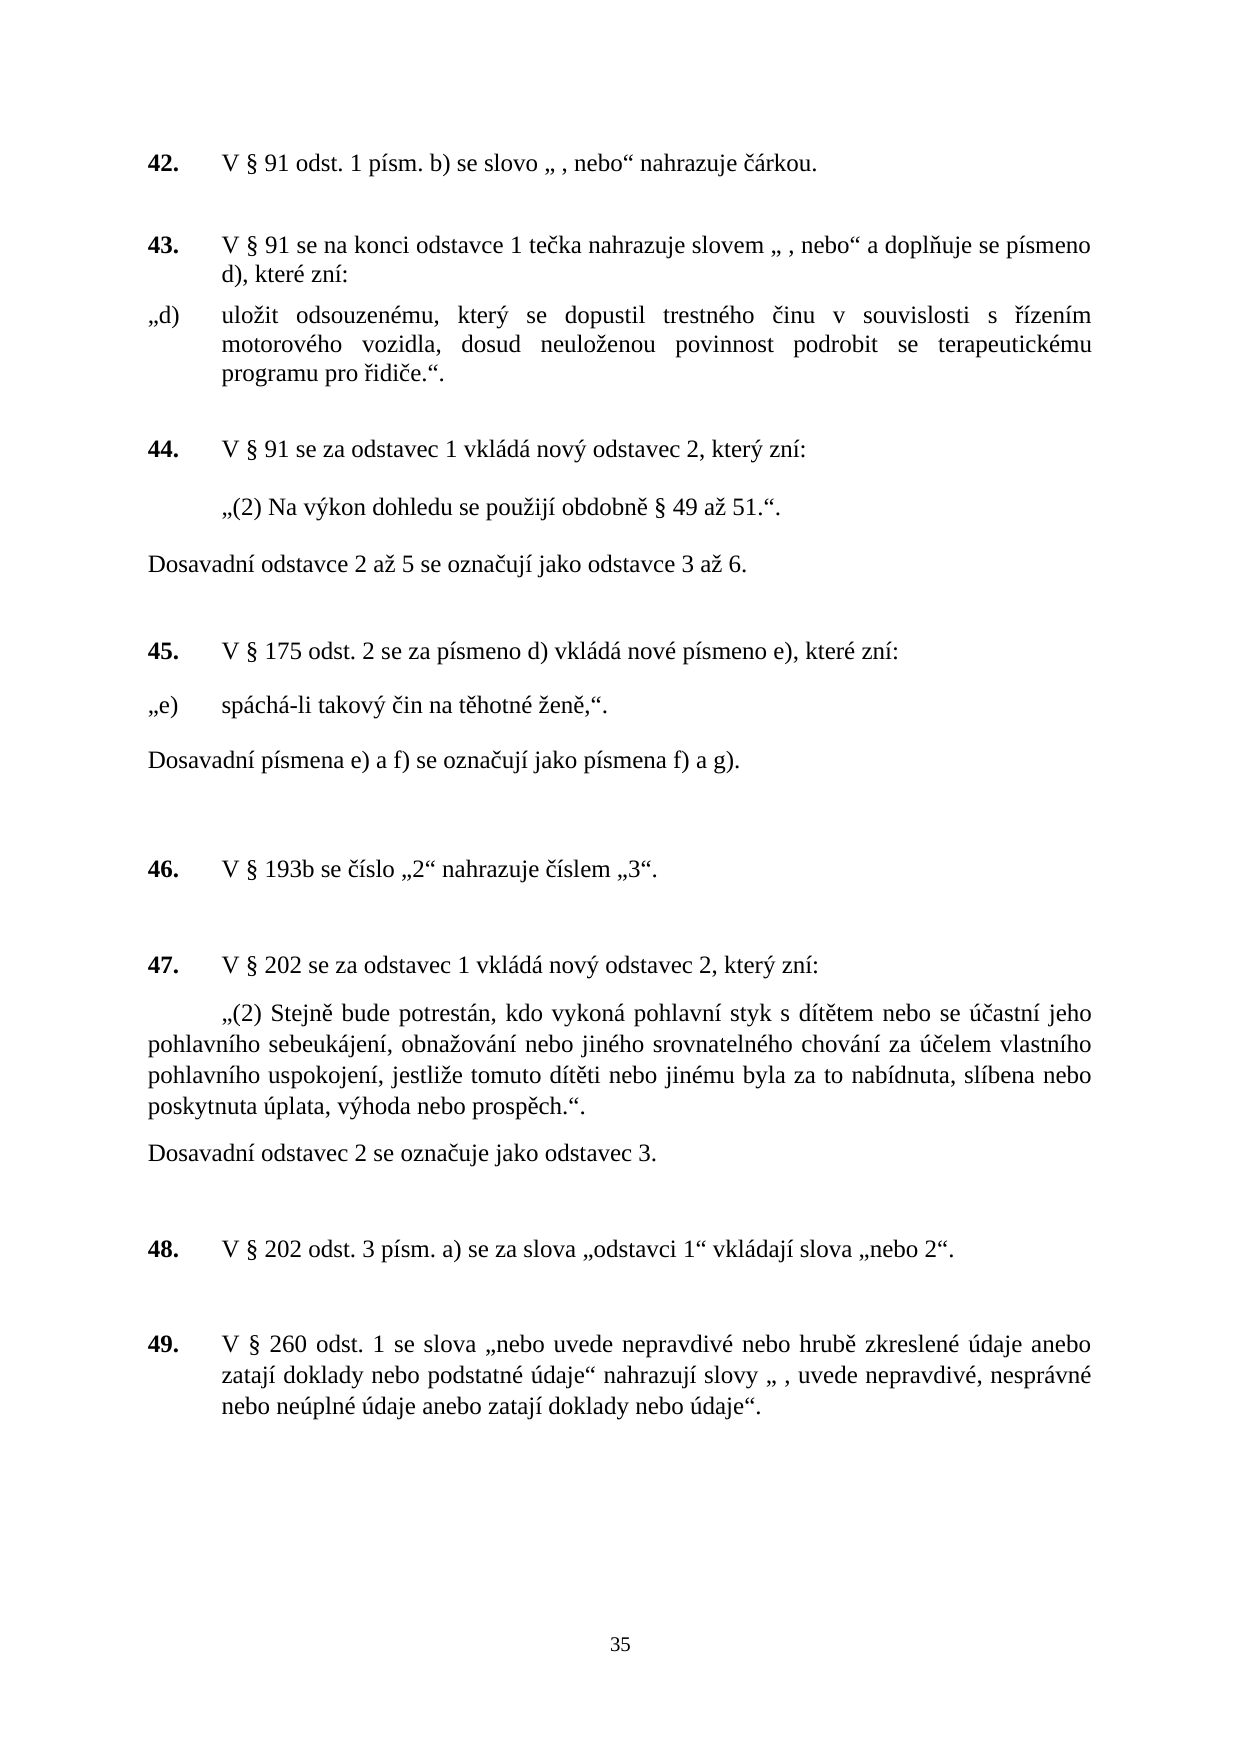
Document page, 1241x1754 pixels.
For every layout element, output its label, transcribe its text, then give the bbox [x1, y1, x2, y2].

text Dosavadní písmena e) a f) se označují jako písmena f) a g). [148, 745, 1093, 774]
text Dosavadní odstavce 2 až 5 se označují jako odstavce 3 až 6. [148, 549, 1093, 578]
text 47. V § 202 se za odstavec 1 vkládá nový odstavec 2, který zní: [148, 950, 1093, 979]
text 46. V § 193b se číslo „2“ nahrazuje číslem „3“. [148, 854, 1093, 883]
text Dosavadní odstavec 2 se označuje jako odstavec 3. [148, 1138, 1093, 1167]
text 43. V § 91 se na konci odstavce 1 tečka nahrazuje slovem „ , nebo“ a doplňuje se písmeno d), které zní: [148, 230, 1093, 288]
text 45. V § 175 odst. 2 se za písmeno d) vkládá nové písmeno e), které zní: [148, 636, 1093, 664]
text 49. V § 260 odst. 1 se slova „nebo uvede nepravdivé nebo hrubě zkreslené údaje anebo zatají doklady nebo podstatné údaje“ nahrazují slovy „ , uvede nepravdivé, nesprávné nebo neúplné údaje anebo zatají doklady nebo údaje“. [148, 1329, 1093, 1420]
text 42. V § 91 odst. 1 písm. b) se slovo „ , nebo“ nahrazuje čárkou. [148, 148, 1093, 176]
text 44. V § 91 se za odstavec 1 vkládá nový odstavec 2, který zní: [148, 434, 1093, 463]
text „(2) Stejně bude potrestán, kdo vykoná pohlavní styk s dítětem nebo se účastní jeho pohlavního sebeukájení, obnažování nebo jiného srovnatelného chování za účelem vlastního pohlavního uspokojení, jestliže tomuto dítěti nebo jinému byla za to nabídnuta, slíbena nebo poskytnuta úplata, výhoda nebo prospěch.“. [148, 998, 1093, 1119]
text „d) uložit odsouzenému, který se dopustil trestného činu v souvislosti s řízením motorového vozidla, dosud neuloženou povinnost podrobit se terapeutickému programu pro řidiče.“. [148, 300, 1093, 386]
text „(2) Na výkon dohledu se použijí obdobně § 49 až 51.“. [148, 492, 1093, 521]
text 48. V § 202 odst. 3 písm. a) se za slova „odstavci 1“ vkládají slova „nebo 2“. [148, 1234, 1093, 1263]
text „e) spáchá-li takový čin na těhotné ženě,“. [148, 690, 1093, 719]
